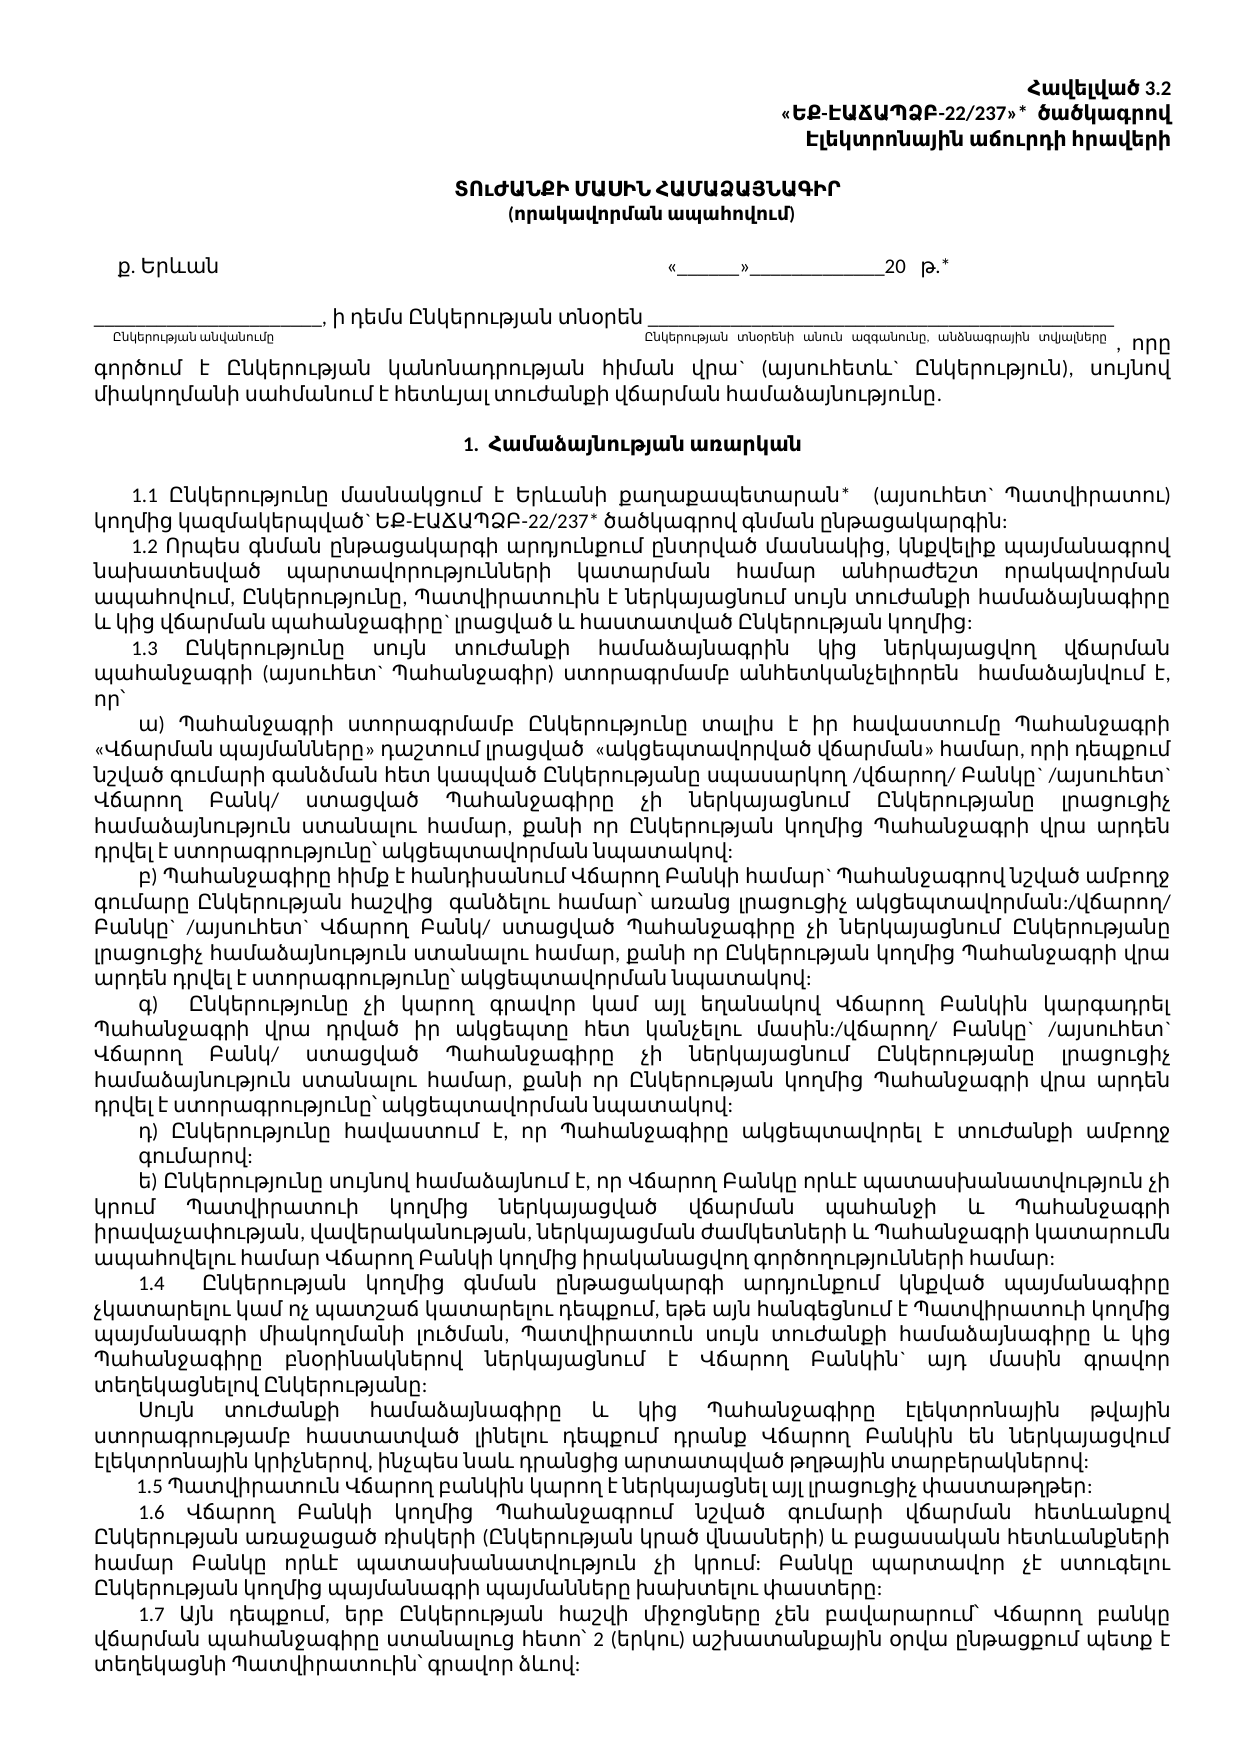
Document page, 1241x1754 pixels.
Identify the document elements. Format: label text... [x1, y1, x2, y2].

text Ընկերության անվանումը Ընկերության տնօրենի անուն ազգանունը, անձնագրային տվյալները , որը գործում է Ընկերության կանոնադրության հիման վրա` (այսուհետև` Ընկերություն), սույնով միակողմանի սահմանում է հետևյալ տուժանքի վճարման համաձայնությունը. [94, 330, 1171, 406]
text բ) Պահանջագիրը հիմք է հանդիսանում Վճարող Բանկի համար` Պահանջագրով նշված ամբողջ գումարը Ընկերության հաշվից գանձելու համար՝ առանց լրացուցիչ ակցեպտավորման:/վճարող/ Բանկը` /այսուհետ` Վճարող Բանկ/ ստացված Պահանջագիրը չի ներկայացնում Ընկերությանը լրացուցիչ համաձայնություն ստանալու համար, քանի որ Ընկերության կողմից Պահանջագրի վրա արդեն դրվել է ստորագրությունը՝ ակցեպտավորման նպատակով: [94, 864, 1171, 991]
text ա) Պահանջագրի ստորագրմամբ Ընկերությունը տալիս է իր հավաստումը Պահանջագրի «Վճարման պայմանները» դաշտում լրացված «ակցեպտավորված վճարման» համար, որի դեպքում նշված գումարի գանձման հետ կապված Ընկերությանը սպասարկող /վճարող/ Բանկը` /այսուհետ` Վճարող Բանկ/ ստացված Պահանջագիրը չի ներկայացնում Ընկերությանը լրացուցիչ համաձայնություն ստանալու համար, քանի որ Ընկերության կողմից Պահանջագրի վրա արդեն դրվել է ստորագրությունը՝ ակցեպտավորման նպատակով: [94, 711, 1171, 864]
text 1.1 Ընկերությունը մասնակցում է Երևանի քաղաքապետարան* (այսուհետ` Պատվիրատու) կողմից կազմակերպված` ԵՔ-ԷԱՃԱՊՁԲ-22/237* ծածկագրով գնման ընթացակարգին: [94, 482, 1171, 533]
text ՏՈւԺԱՆՔԻ ՄԱՍԻՆ ՀԱՄԱՁԱՅՆԱԳԻՐ [94, 177, 1171, 202]
text 1.4 Ընկերության կողմից գնման ընթացակարգի արդյունքում կնքված պայմանագիրը չկատարելու կամ ոչ պատշաճ կատարելու դեպքում, եթե այն հանգեցնում է Պատվիրատուի կողմից պայմանագրի միակողմանի լուծման, Պատվիրատուն սույն տուժանքի համաձայնագիրը և կից Պահանջագիրը բնօրինակներով ներկայացնում է Վճարող Բանկին` այդ մասին գրավոր տեղեկացնելով Ընկերությանը: [94, 1270, 1171, 1397]
text Սույն տուժանքի համաձայնագիրը և կից Պահանջագիրը էլեկտրոնային թվային ստորագրությամբ հաստատված լինելու դեպքում դրանք Վճարող Բանկին են ներկայացվում էլեկտրոնային կրիչներով, ինչպես նաև դրանցից արտատպված թղթային տարբերակներով: [94, 1397, 1171, 1474]
text 1.3 Ընկերությունը սույն տուժանքի համաձայնագրին կից ներկայացվող վճարման պահանջագրի (այսուհետ` Պահանջագիր) ստորագրմամբ անհետկանչելիորեն համաձայնվում է, որ՝ [94, 635, 1171, 711]
text Հավելված 3.2 [94, 75, 1171, 100]
text դ) Ընկերությունը հավաստում է, որ Պահանջագիրը ակցեպտավորել է տուժանքի ամբողջ գումարով: [138, 1118, 1171, 1169]
text 1.2 Որպես գնման ընթացակարգի արդյունքում ընտրված մասնակից, կնքվելիք պայմանագրով նախատեսված պարտավորությունների կատարման համար անհրաժեշտ որակավորման ապահովում, Ընկերությունը, Պատվիրատուին է ներկայացնում սույն տուժանքի համաձայնագիրը և կից վճարման պահանջագիրը` լրացված և հաստատված Ընկերության կողմից: [94, 533, 1171, 635]
text Էլեկտրոնային աճուրդի հրավերի [94, 126, 1171, 151]
text ե) Ընկերությունը սույնով համաձայնում է, որ Վճարող Բանկը որևէ պատասխանատվություն չի կրում Պատվիրատուի կողմից ներկայացված վճարման պահանջի և Պահանջագրի իրավաչափության, վավերականության, ներկայացման ժամկետների և Պահանջագրի կատարումն ապահովելու համար Վճարող Բանկի կողմից իրականացվող գործողությունների համար: [94, 1169, 1171, 1270]
text 1.6 Վճարող Բանկի կողմից Պահանջագրում նշված գումարի վճարման հետևանքով Ընկերության առաջացած ռիսկերի (Ընկերության կրած վնասների) և բացասական հետևանքների համար Բանկը որևէ պատասխանատվություն չի կրում: Բանկը պարտավոր չէ ստուգելու Ընկերության կողմից պայմանագրի պայմանները խախտելու փաստերը: [94, 1499, 1171, 1601]
text (որակավորման ապահովում) [94, 202, 1171, 225]
text ք. Երևան «______»_____________20 թ.* [94, 254, 1171, 279]
text 1.5 Պատվիրատուն Վճարող բանկին կարող է ներկայացնել այլ լրացուցիչ փաստաթղթեր: [94, 1474, 1171, 1499]
text ______________________, ի դեմս Ընկերության տնօրեն _____________________________________________ [94, 304, 1171, 330]
text «ԵՔ-ԷԱՃԱՊՁԲ-22/237»* ծածկագրով [94, 100, 1171, 126]
text գ) Ընկերությունը չի կարող գրավոր կամ այլ եղանակով Վճարող Բանկին կարգադրել Պահանջագրի վրա դրված իր ակցեպտը հետ կանչելու մասին:/վճարող/ Բանկը` /այսուհետ` Վճարող Բանկ/ ստացված Պահանջագիրը չի ներկայացնում Ընկերությանը լրացուցիչ համաձայնություն ստանալու համար, քանի որ Ընկերության կողմից Պահանջագրի վրա արդեն դրվել է ստորագրությունը՝ ակցեպտավորման նպատակով: [94, 991, 1171, 1118]
text 1.7 Այն դեպքում, երբ Ընկերության հաշվի միջոցները չեն բավարարում՝ Վճարող բանկը վճարման պահանջագիրը ստանալուց հետո՝ 2 (երկու) աշխատանքային օրվա ընթացքում պետք է տեղեկացնի Պատվիրատուին՝ գրավոր ձևով: [94, 1601, 1171, 1677]
text 1. Համաձայնության առարկան [94, 432, 1171, 457]
